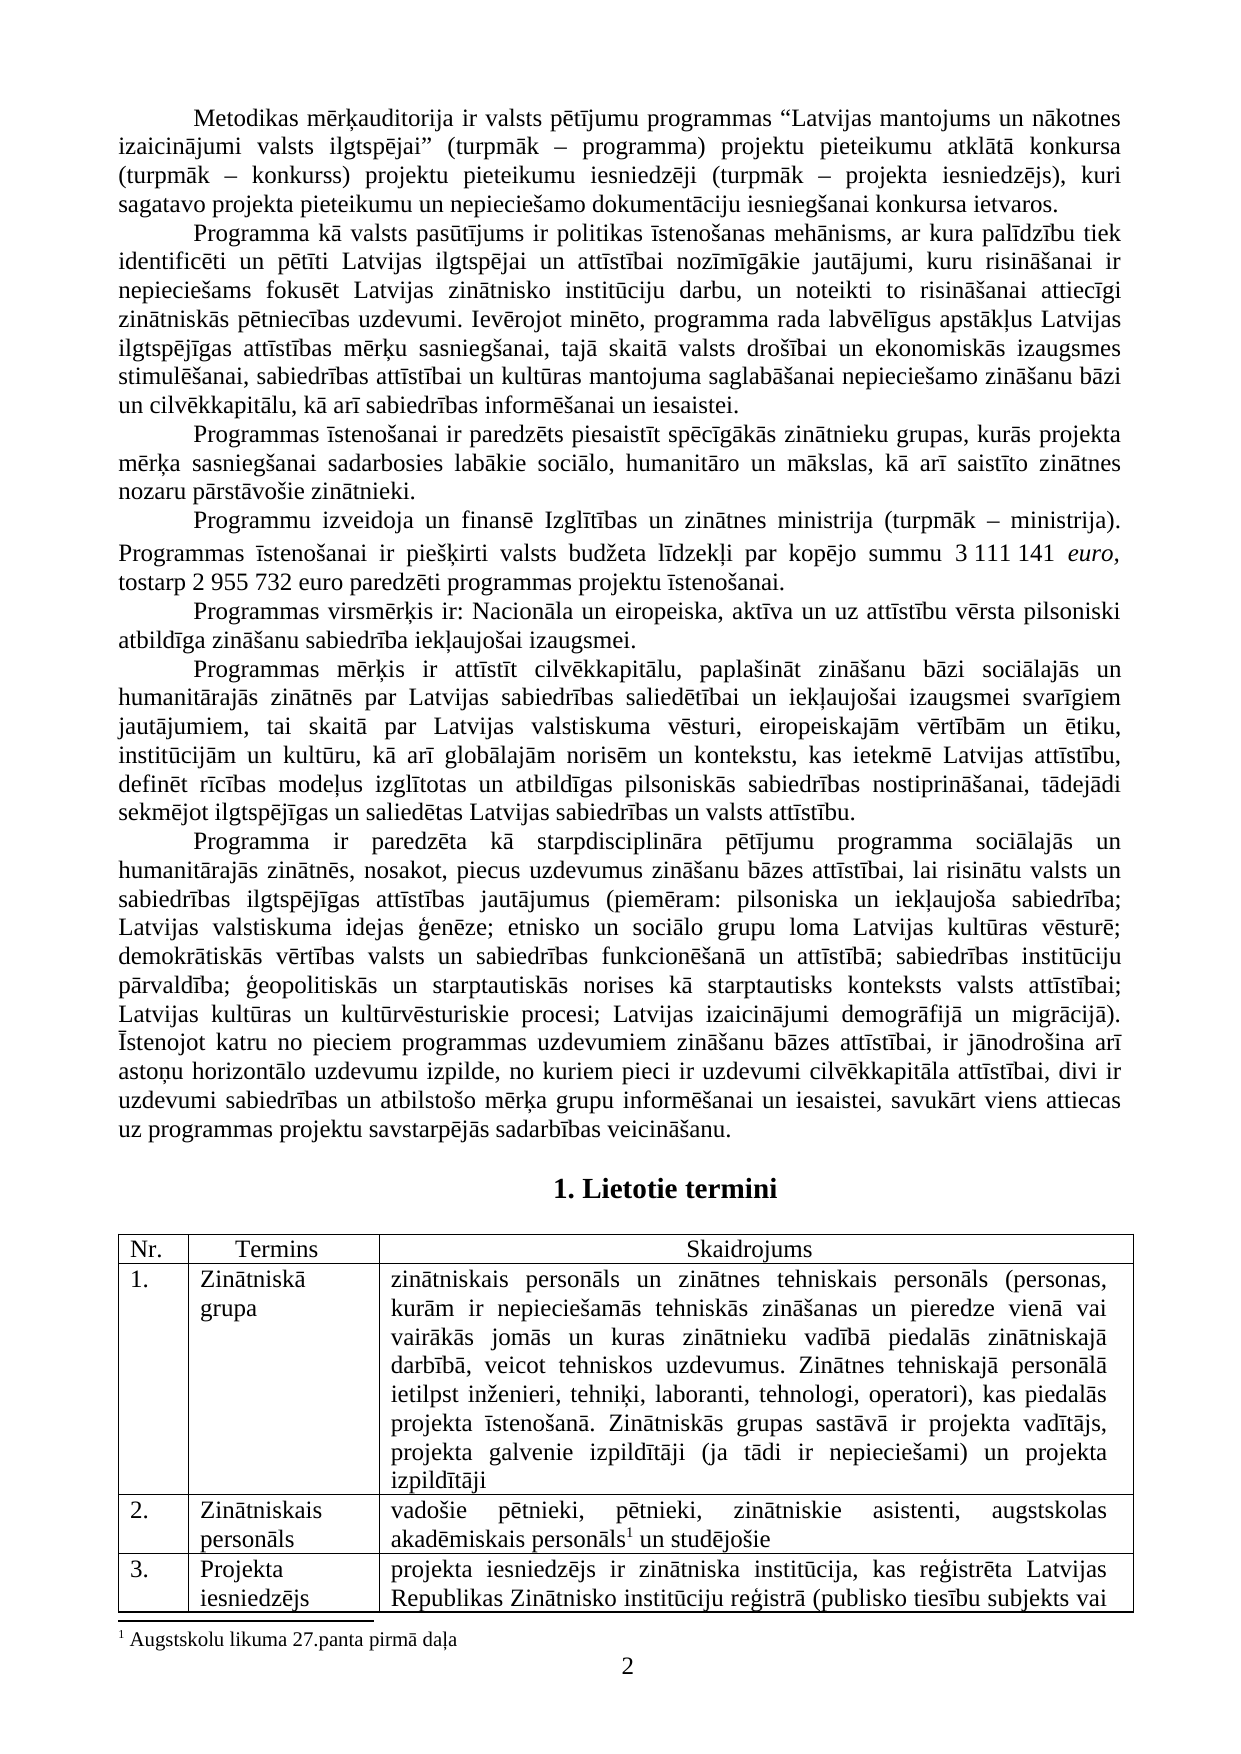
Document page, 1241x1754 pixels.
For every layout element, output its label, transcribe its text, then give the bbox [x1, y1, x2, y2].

list Programmas virsmērķis ir: Nacionāla un eiropeiska, aktīva un uz attīstību vērsta pilsoniski atbildīga zināšanu sabiedrība iekļaujošai izaugsmei. [118, 596, 1122, 654]
table_cell Zinātniskais personāls [189, 1495, 379, 1553]
table_cell vadošie pētnieki, pētnieki, zinātniskie asistenti, augstskolas akadēmiskais personāls un studējošie [380, 1495, 1133, 1553]
list Metodikas mērķauditorija ir valsts pētījumu programmas “Latvijas mantojums un nākotnes izaicinājumi valsts ilgtspējai” (turpmāk – programma) projektu pieteikumu atklātā konkursa (turpmāk – konkurss) projektu pieteikumu iesniedzēji (turpmāk – projekta iesniedzējs), kuri sagatavo projekta pieteikumu un nepieciešamo dokumentāciju iesniegšanai konkursa ietvaros. [118, 103, 1122, 218]
list Programma kā valsts pasūtījums ir politikas īstenošanas mehānisms, ar kura palīdzību tiek identificēti un pētīti Latvijas ilgtspējai un attīstībai nozīmīgākie jautājumi, kuru risināšanai ir nepieciešams fokusēt Latvijas zinātnisko institūciju darbu, un noteikti to risināšanai attiecīgi zinātniskās pētniecības uzdevumi. Ievērojot minēto, programma rada labvēlīgus apstākļus Latvijas ilgtspējīgas attīstības mērķu sasniegšanai, tajā skaitā valsts drošībai un ekonomiskās izaugsmes stimulēšanai, sabiedrības attīstībai un kultūras mantojuma saglabāšanai nepieciešamo zināšanu bāzi un cilvēkkapitālu, kā arī sabiedrības informēšanai un iesaistei. [118, 218, 1122, 419]
table_header Nr. [119, 1235, 188, 1263]
table_cell zinātniskais personāls un zinātnes tehniskais personāls (personas, kurām ir nepieciešamās tehniskās zināšanas un pieredze vienā vai vairākās jomās un kuras zinātnieku vadībā piedalās zinātniskajā darbībā, veicot tehniskos uzdevumus. Zinātnes tehniskajā personālā ietilpst inženieri, tehniķi, laboranti, tehnologi, operatori), kas piedalās projekta īstenošanā. Zinātniskās grupas sastāvā ir projekta vadītājs, projekta galvenie izpildītāji (ja tādi ir nepieciešami) un projekta izpildītāji [380, 1264, 1133, 1494]
table_cell 2. [119, 1495, 188, 1553]
list Programmas īstenošanai ir paredzēts piesaistīt spēcīgākās zinātnieku grupas, kurās projekta mērķa sasniegšanai sadarbosies labākie sociālo, humanitāro un mākslas, kā arī saistīto zinātnes nozaru pārstāvošie zinātnieki. [118, 419, 1122, 505]
subtitle 1. Lietotie termini [118, 1171, 1137, 1205]
list Programmas mērķis ir attīstīt cilvēkkapitālu, paplašināt zināšanu bāzi sociālajās un humanitārajās zinātnēs par Latvijas sabiedrības saliedētībai un iekļaujošai izaugsmei svarīgiem jautājumiem, tai skaitā par Latvijas valstiskuma vēsturi, eiropeiskajām vērtībām un ētiku, institūcijām un kultūru, kā arī globālajām norisēm un kontekstu, kas ietekmē Latvijas attīstību, definēt rīcības modeļus izglītotas un atbildīgas pilsoniskās sabiedrības nostiprināšanai, tādejādi sekmējot ilgtspējīgas un saliedētas Latvijas sabiedrības un valsts attīstību. [118, 654, 1122, 826]
table_header Skaidrojums [380, 1235, 1133, 1263]
table_header Termins [189, 1235, 379, 1263]
list Programma ir paredzēta kā starpdisciplināra pētījumu programma sociālajās un humanitārajās zinātnēs, nosakot, piecus uzdevumus zināšanu bāzes attīstībai, lai risinātu valsts un sabiedrības ilgtspējīgas attīstības jautājumus (piemēram: pilsoniska un iekļaujoša sabiedrība; Latvijas valstiskuma idejas ģenēze; etnisko un sociālo grupu loma Latvijas kultūras vēsturē; demokrātiskās vērtības valsts un sabiedrības funkcionēšanā un attīstībā; sabiedrības institūciju pārvaldība; ģeopolitiskās un starptautiskās norises kā starptautisks konteksts valsts attīstībai; Latvijas kultūras un kultūrvēsturiskie procesi; Latvijas izaicinājumi demogrāfijā un migrācijā). Īstenojot katru no pieciem programmas uzdevumiem zināšanu bāzes attīstībai, ir jānodrošina arī astoņu horizontālo uzdevumu izpilde, no kuriem pieci ir uzdevumi cilvēkkapitāla attīstībai, divi ir uzdevumi sabiedrības un atbilstošo mērķa grupu informēšanai un iesaistei, savukārt viens attiecas uz programmas projektu savstarpējās sadarbības veicināšanu. [118, 826, 1122, 1142]
table_cell 3. [119, 1554, 188, 1611]
list Programmu izveidoja un finansē Izglītības un zinātnes ministrija (turpmāk – ministrija). Programmas īstenošanai ir piešķirti valsts budžeta līdzekļi par kopējo summu 3 111 141 euro, tostarp 2 955 732 euro paredzēti programmas projektu īstenošanai. [118, 505, 1122, 596]
table_cell Zinātniskā grupa [189, 1264, 379, 1494]
table_cell 1. [119, 1264, 188, 1494]
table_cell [189, 1554, 379, 1611]
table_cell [380, 1554, 1133, 1611]
